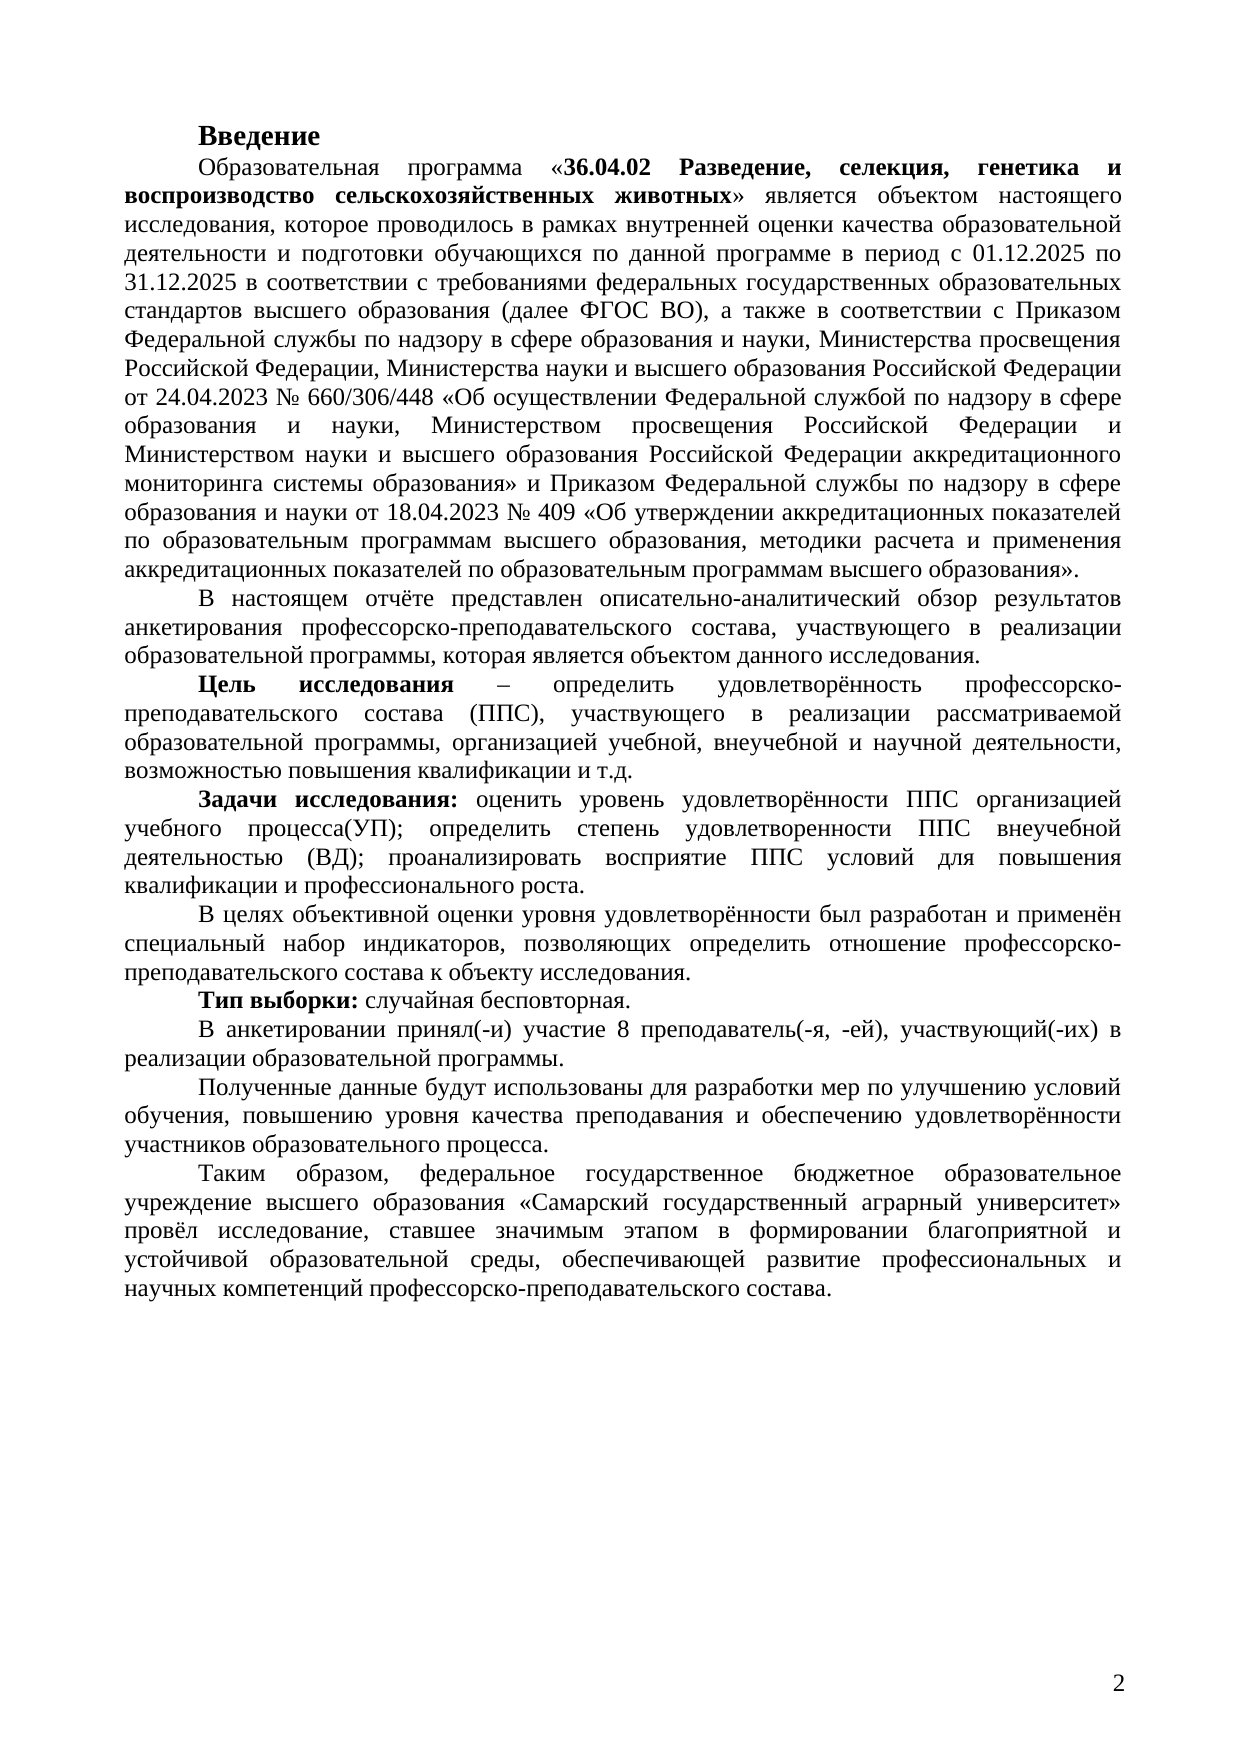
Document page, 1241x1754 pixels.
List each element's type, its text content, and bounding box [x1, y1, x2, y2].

text В настоящем отчёте представлен описательно-аналитический обзор результатов анкетирования профессорско-преподавательского состава, участвующего в реализации образовательной программы, которая является объектом данного исследования. [124, 583, 1122, 669]
text Тип выборки: случайная бесповторная. [124, 985, 1122, 1014]
text В целях объективной оценки уровня удовлетворённости был разработан и применён специальный набор индикаторов, позволяющих определить отношение профессорско-преподавательского состава к объекту исследования. [124, 899, 1122, 985]
text В анкетировании принял(-и) участие 8 преподаватель(-я, -ей), участвующий(-их) в реализации образовательной программы. [124, 1014, 1122, 1072]
text Цель исследования – определить удовлетворённость профессорско-преподавательского состава (ППС), участвующего в реализации рассматриваемой образовательной программы, организацией учебной, внеучебной и научной деятельности, возможностью повышения квалификации и т.д. [124, 669, 1122, 784]
text Таким образом, федеральное государственное бюджетное образовательное учреждение высшего образования «Самарский государственный аграрный университет» провёл исследование, ставшее значимым этапом в формировании благоприятной и устойчивой образовательной среды, обеспечивающей развитие профессиональных и научных компетенций профессорско-преподавательского состава. [124, 1158, 1122, 1302]
text Введение [124, 118, 1122, 152]
text Задачи исследования: оценить уровень удовлетворённости ППС организацией учебного процесса(УП); определить степень удовлетворенности ППС внеучебной деятельностью (ВД); проанализировать восприятие ППС условий для повышения квалификации и профессионального роста. [124, 784, 1122, 899]
text Полученные данные будут использованы для разработки мер по улучшению условий обучения, повышению уровня качества преподавания и обеспечению удовлетворённости участников образовательного процесса. [124, 1072, 1122, 1158]
text Образовательная программа «36.04.02 Разведение, селекция, генетика и воспроизводство сельскохозяйственных животных» является объектом настоящего исследования, которое проводилось в рамках внутренней оценки качества образовательной деятельности и подготовки обучающихся по данной программе в период с 01.12.2025 по 31.12.2025 в соответствии с требованиями федеральных государственных образовательных стандартов высшего образования (далее ФГОС ВО), а также в соответствии с Приказом Федеральной службы по надзору в сфере образования и науки, Министерства просвещения Российской Федерации, Министерства науки и высшего образования Российской Федерации от 24.04.2023 № 660/306/448 «Об осуществлении Федеральной службой по надзору в сфере образования и науки, Министерством просвещения Российской Федерации и Министерством науки и высшего образования Российской Федерации аккредитационного мониторинга системы образования» и Приказом Федеральной службы по надзору в сфере образования и науки от 18.04.2023 № 409 «Об утверждении аккредитационных показателей по образовательным программам высшего образования, методики расчета и применения аккредитационных показателей по образовательным программам высшего образования». [124, 152, 1122, 583]
